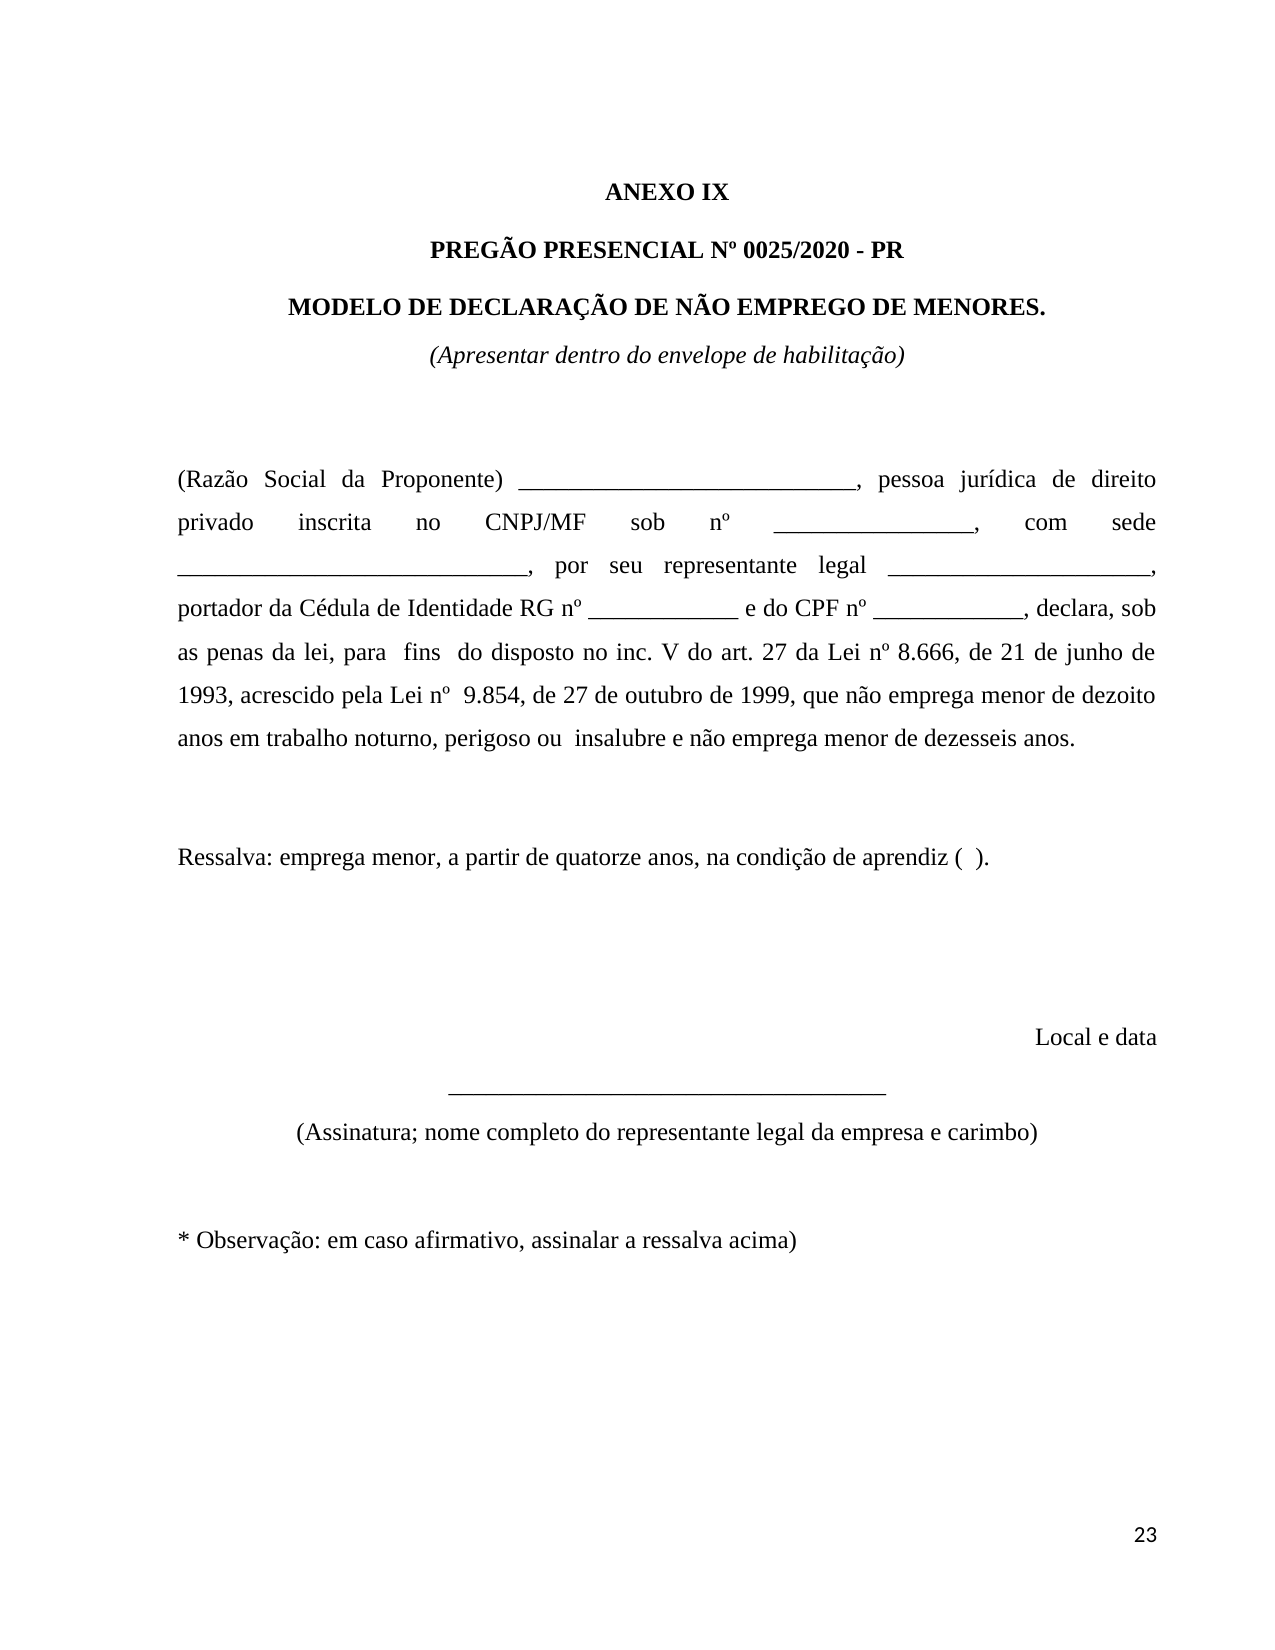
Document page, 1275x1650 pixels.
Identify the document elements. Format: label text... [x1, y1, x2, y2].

text (Apresentar dentro do envelope de habilitação) [177, 340, 1157, 369]
text ___________________________________ [177, 1069, 1157, 1098]
text (Assinatura; nome completo do representante legal da empresa e carimbo) [177, 1117, 1157, 1146]
text MODELO DE DECLARAÇÃO DE NÃO EMPREGO DE MENORES. [177, 292, 1157, 321]
text Ressalva: emprega menor, a partir de quatorze anos, na condição de aprendiz ( ). [177, 842, 1157, 871]
text * Observação: em caso afirmativo, assinalar a ressalva acima) [177, 1225, 1157, 1253]
text ANEXO IX [177, 177, 1157, 206]
text (Razão Social da Proponente) ___________________________, pessoa jurídica de direito privado inscrita no CNPJ/MF sob nº ________________, com sede ____________________________, por seu representante legal _____________________, portador da Cédula de Identidade RG nº ____________ e do CPF nº ____________, declara, sob as penas da lei, para fins do disposto no inc. V do art. 27 da Lei nº 8.666, de 21 de junho de 1993, acrescido pela Lei nº 9.854, de 27 de outubro de 1999, que não emprega menor de dezoito anos em trabalho noturno, perigoso ou insalubre e não emprega menor de dezesseis anos. [177, 464, 1157, 752]
text PREGÃO PRESENCIAL Nº 0025/2020 - PR [177, 235, 1157, 263]
text Local e data [177, 1022, 1157, 1051]
